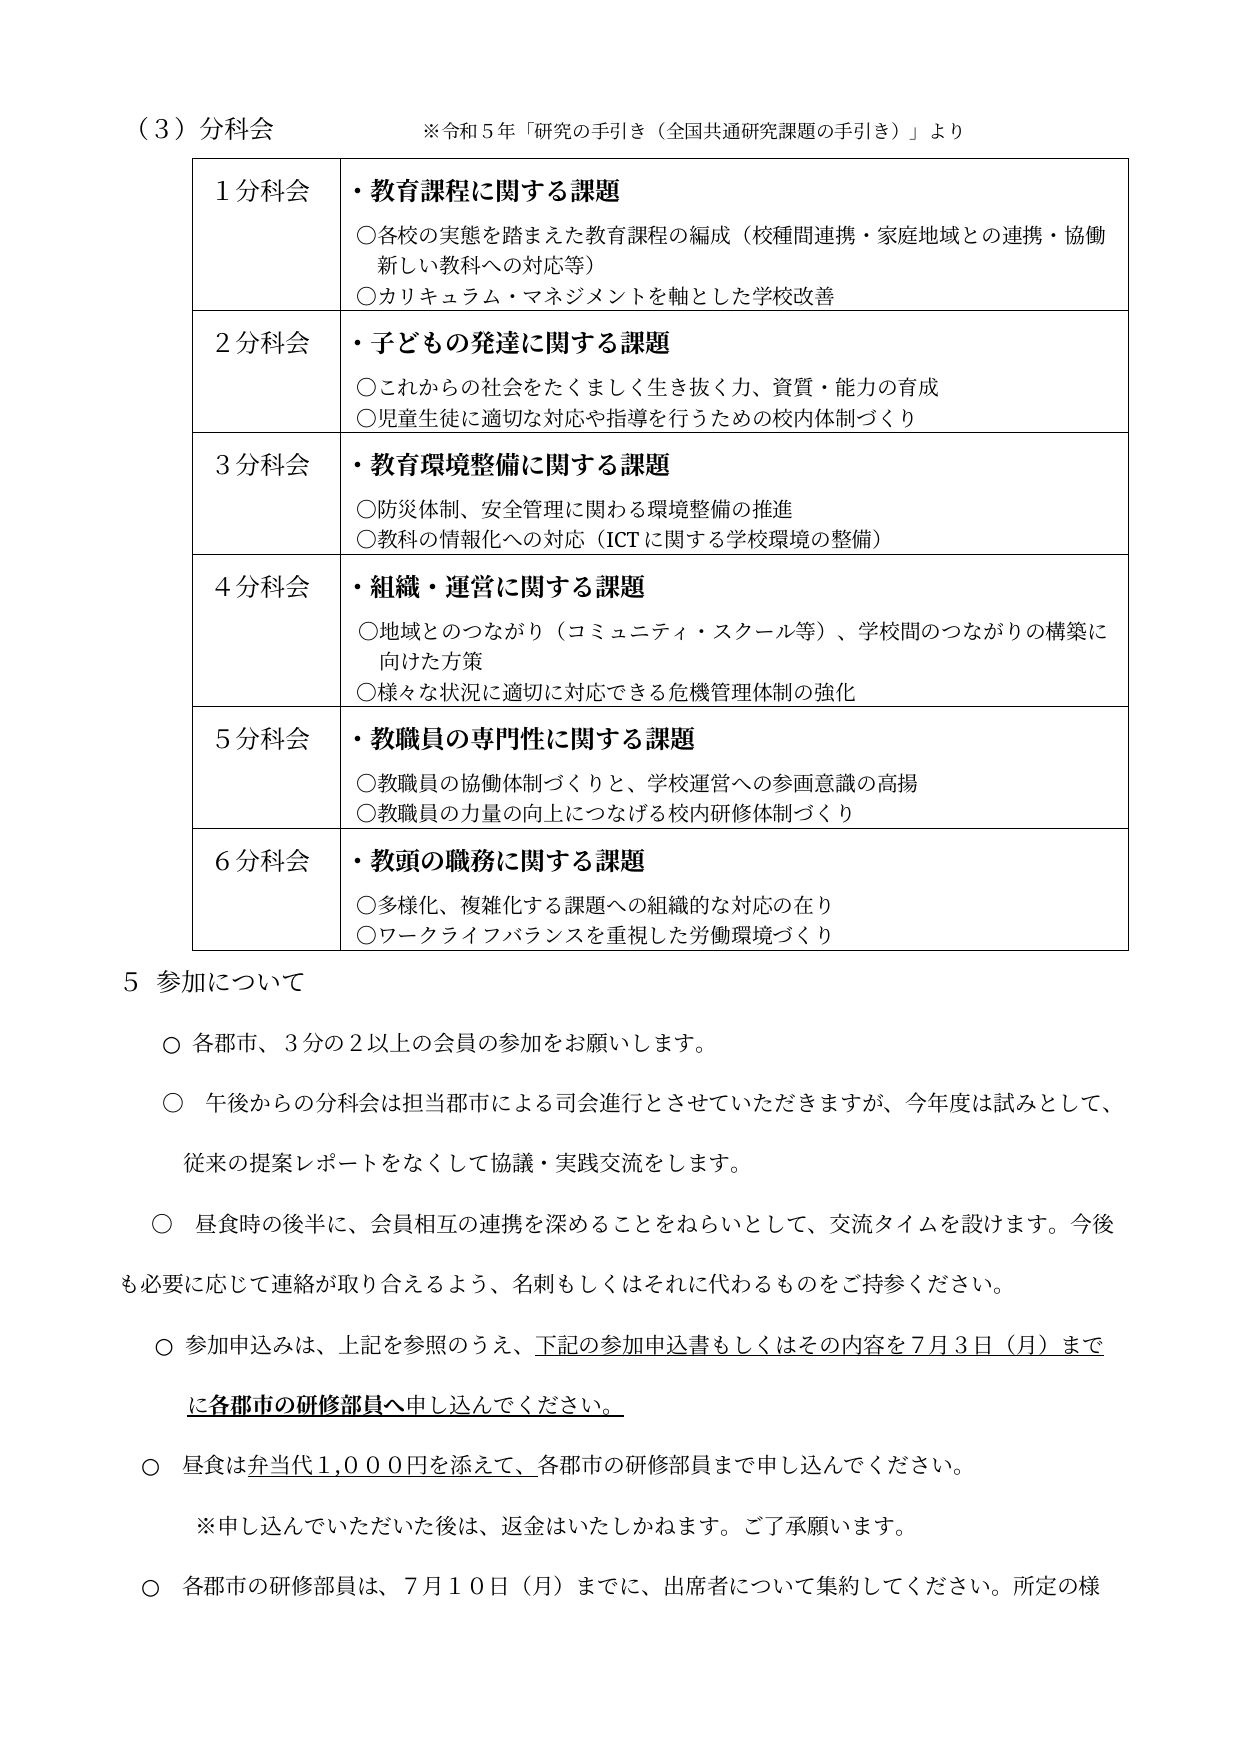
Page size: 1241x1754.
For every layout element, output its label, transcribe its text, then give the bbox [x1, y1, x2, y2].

table_cell ５分科会 [193, 707, 340, 828]
text ○ 参加申込みは、上記を参照のうえ、下記の参加申込書もしくはその内容を７月３日（月）までに各郡市の研修部員へ申し込んでください。 [143, 1313, 1122, 1434]
text （３）分科会 ※令和５年「研究の手引き（全国共通研究課題の手引き）」より [118, 98, 1122, 158]
table_cell ・教頭の職務に関する課題 〇多様化、複雑化する課題への組織的な対応の在り 〇ワークライフバランスを重視した労働環境づくり [341, 829, 1128, 950]
table_header ・教育課程に関する課題 〇各校の実態を踏まえた教育課程の編成（校種間連携・家庭地域との連携・協働 新しい教科への対応等） 〇カリキュラム・マネジメントを軸とした学校改善 [341, 159, 1128, 310]
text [118, 1555, 1122, 1616]
text ５ 参加について [118, 951, 1122, 1011]
text ※申し込んでいただいた後は、返金はいたしかねます。ご了承願います。 [118, 1495, 1122, 1555]
text ○ 各郡市、３分の２以上の会員の参加をお願いします。 [118, 1011, 1122, 1072]
text 〇 午後からの分科会は担当郡市による司会進行とさせていただきますが、今年度は試みとして、従来の提案レポートをなくして協議・実践交流をします。 [118, 1072, 1122, 1193]
table_cell ・子どもの発達に関する課題 〇これからの社会をたくましく生き抜く力、資質・能力の育成 〇児童生徒に適切な対応や指導を行うための校内体制づくり [341, 311, 1128, 432]
text 〇 昼食時の後半に、会員相互の連携を深めることをねらいとして、交流タイムを設けます。今後 も必要に応じて連絡が取り合えるよう、名刺もしくはそれに代わるものをご持参ください。 [118, 1193, 1122, 1313]
table_header １分科会 [193, 159, 340, 310]
table_cell ６分科会 [193, 829, 340, 950]
table_cell ・組織・運営に関する課題 〇地域とのつながり（コミュニティ・スクール等）、学校間のつながりの構築に 向けた方策 〇様々な状況に適切に対応できる危機管理体制の強化 [341, 555, 1128, 706]
table_cell ・教育環境整備に関する課題 〇防災体制、安全管理に関わる環境整備の推進 〇教科の情報化への対応（ICTに関する学校環境の整備） [341, 433, 1128, 554]
table_cell ２分科会 [193, 311, 340, 432]
table_cell ・教職員の専門性に関する課題 〇教職員の協働体制づくりと、学校運営への参画意識の高揚 〇教職員の力量の向上につなげる校内研修体制づくり [341, 707, 1128, 828]
text ○ 昼食は弁当代１,０００円を添えて、各郡市の研修部員まで申し込んでください。 [118, 1434, 1122, 1495]
table_cell ４分科会 [193, 555, 340, 706]
table_cell ３分科会 [193, 433, 340, 554]
